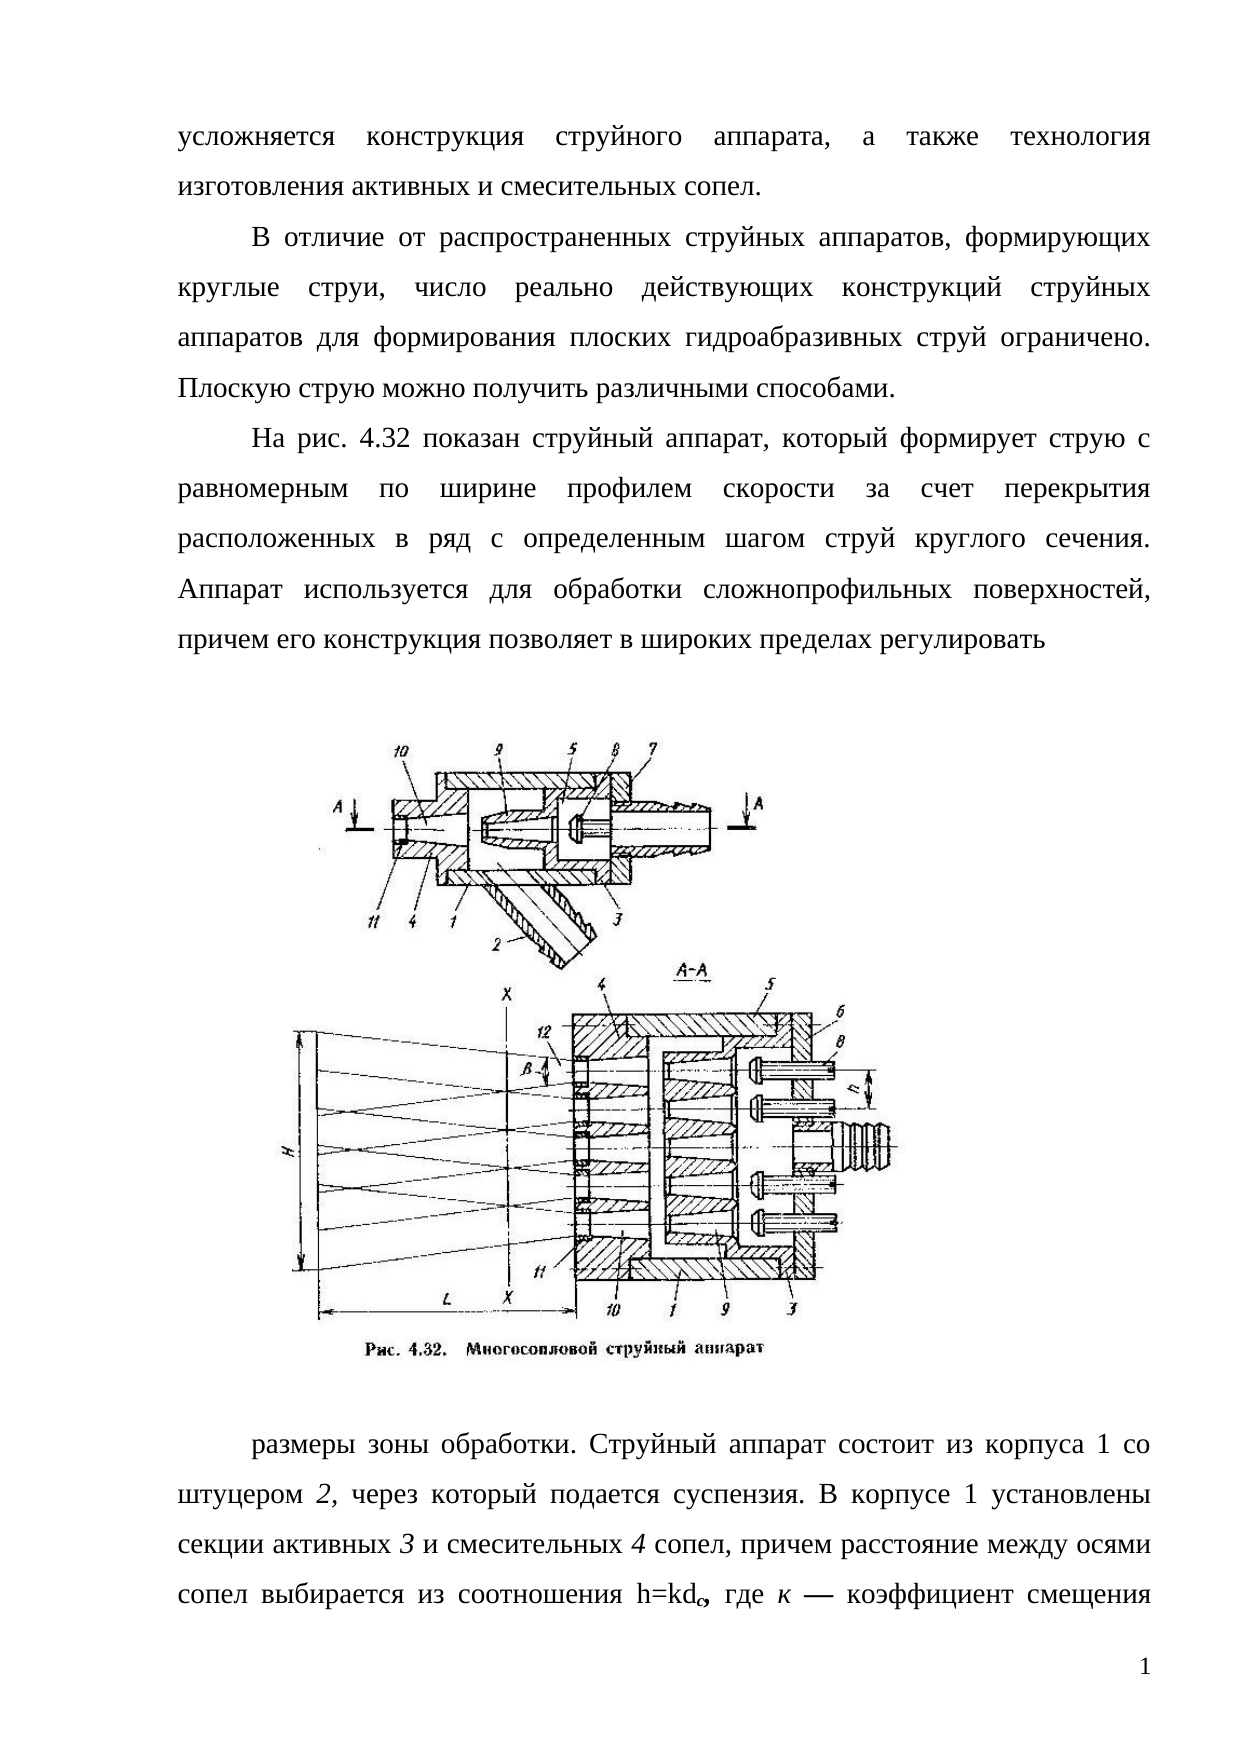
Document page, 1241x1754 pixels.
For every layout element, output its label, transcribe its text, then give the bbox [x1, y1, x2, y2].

picture [251, 721, 966, 1361]
text На рис. 4.32 показан струйный аппарат, который формирует струю с равномерным по ширине профилем скорости за счет перекрытия расположенных в ряд с определенным шагом струй круглого сечения. Аппарат используется для обработки сложнопрофильных поверхностей, причем его конструкция позволяет в широких пределах регулировать [177, 420, 1152, 655]
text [177, 118, 1152, 202]
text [177, 1426, 1152, 1610]
text В отличие от распространенных струйных аппаратов, формирующих круглые струи, число реально действующих конструкций струйных аппаратов для формирования плоских гидроабразивных струй ограничено. Плоскую струю можно получить различными способами. [177, 219, 1152, 403]
